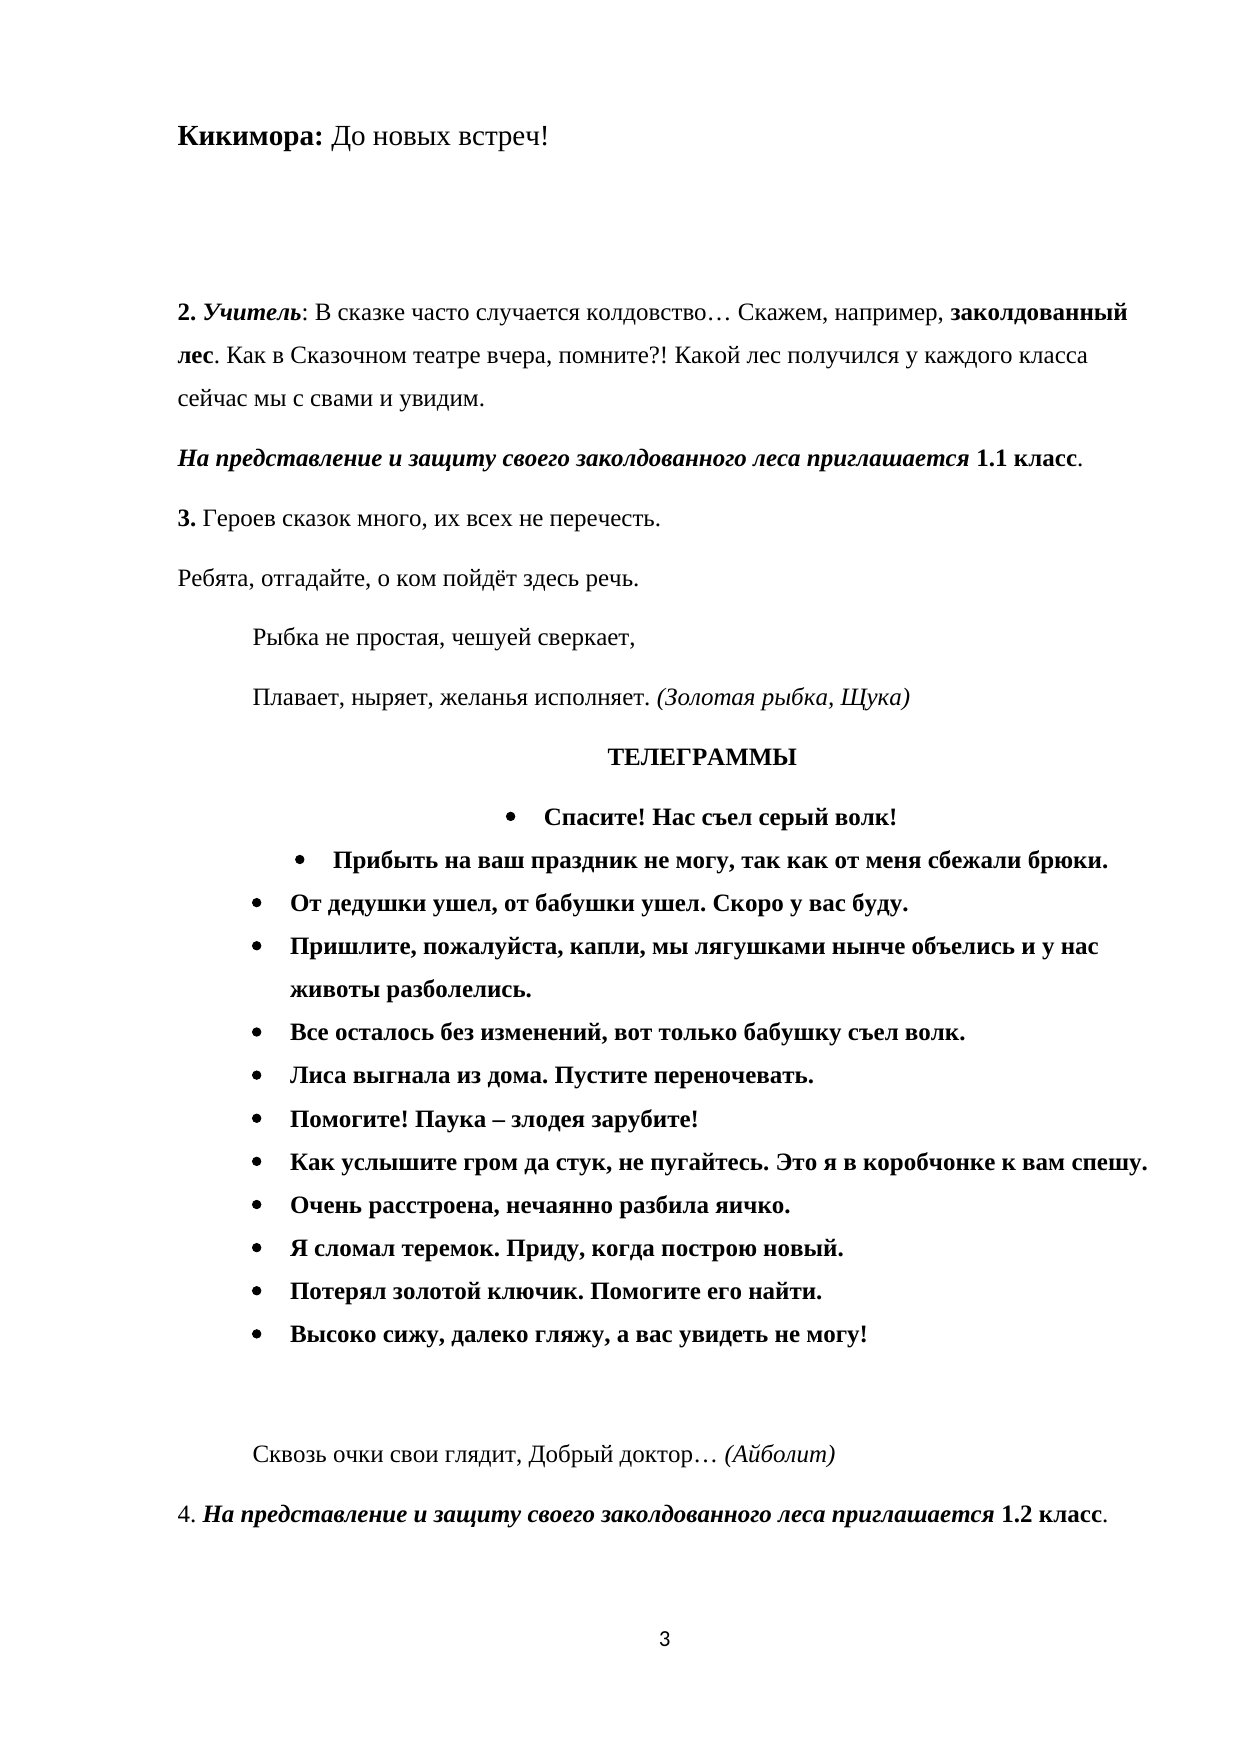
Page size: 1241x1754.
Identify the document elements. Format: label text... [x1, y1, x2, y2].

text Плавает, ныряет, желанья исполняет. (Золотая рыбка, Щука) [252, 682, 1152, 711]
text На представление и защиту своего заколдованного леса приглашается 1.1 класс. [177, 443, 1152, 472]
text Ребята, отгадайте, о ком пойдёт здесь речь. [177, 563, 1152, 591]
list Пришлите, пожалуйста, капли, мы лягушками нынче объелись и у нас животы разболелись. [252, 931, 1152, 1003]
list От дедушки ушел, от бабушки ушел. Скоро у вас буду. [252, 888, 1152, 917]
text 4. На представление и защиту своего заколдованного леса приглашается 1.2 класс. [177, 1499, 1152, 1527]
list Лиса выгнала из дома. Пустите переночевать. [252, 1061, 1152, 1089]
list Все осталось без изменений, вот только бабушку съел волк. [252, 1017, 1152, 1046]
list Спасите! Нас съел серый волк! [252, 802, 1152, 831]
text Сквозь очки свои глядит, Добрый доктор… (Айболит) [252, 1439, 1152, 1468]
list Высоко сижу, далеко гляжу, а вас увидеть не могу! [252, 1319, 1152, 1348]
text 2. Учитель: В сказке часто случается колдовство… Скажем, например, заколдованный лес. Как в Сказочном театре вчера, помните?! Какой лес получился у каждого класса сейчас мы с свами и увидим. [177, 297, 1152, 412]
list Прибыть на ваш праздник не могу, так как от меня сбежали брюки. [252, 845, 1152, 874]
text ТЕЛЕГРАММЫ [252, 742, 1152, 771]
list Очень расстроена, нечаянно разбила яичко. [252, 1190, 1152, 1219]
text Кикимора: До новых встреч! [177, 118, 1152, 152]
text Рыбка не простая, чешуей сверкает, [252, 622, 1152, 651]
list Как услышите гром да стук, не пугайтесь. Это я в коробчонке к вам спешу. [252, 1147, 1152, 1176]
list Помогите! Паука – злодея зарубите! [252, 1104, 1152, 1132]
list Потерял золотой ключик. Помогите его найти. [252, 1276, 1152, 1305]
text 3. Героев сказок много, их всех не перечесть. [177, 503, 1152, 532]
list Я сломал теремок. Приду, когда построю новый. [252, 1233, 1152, 1262]
